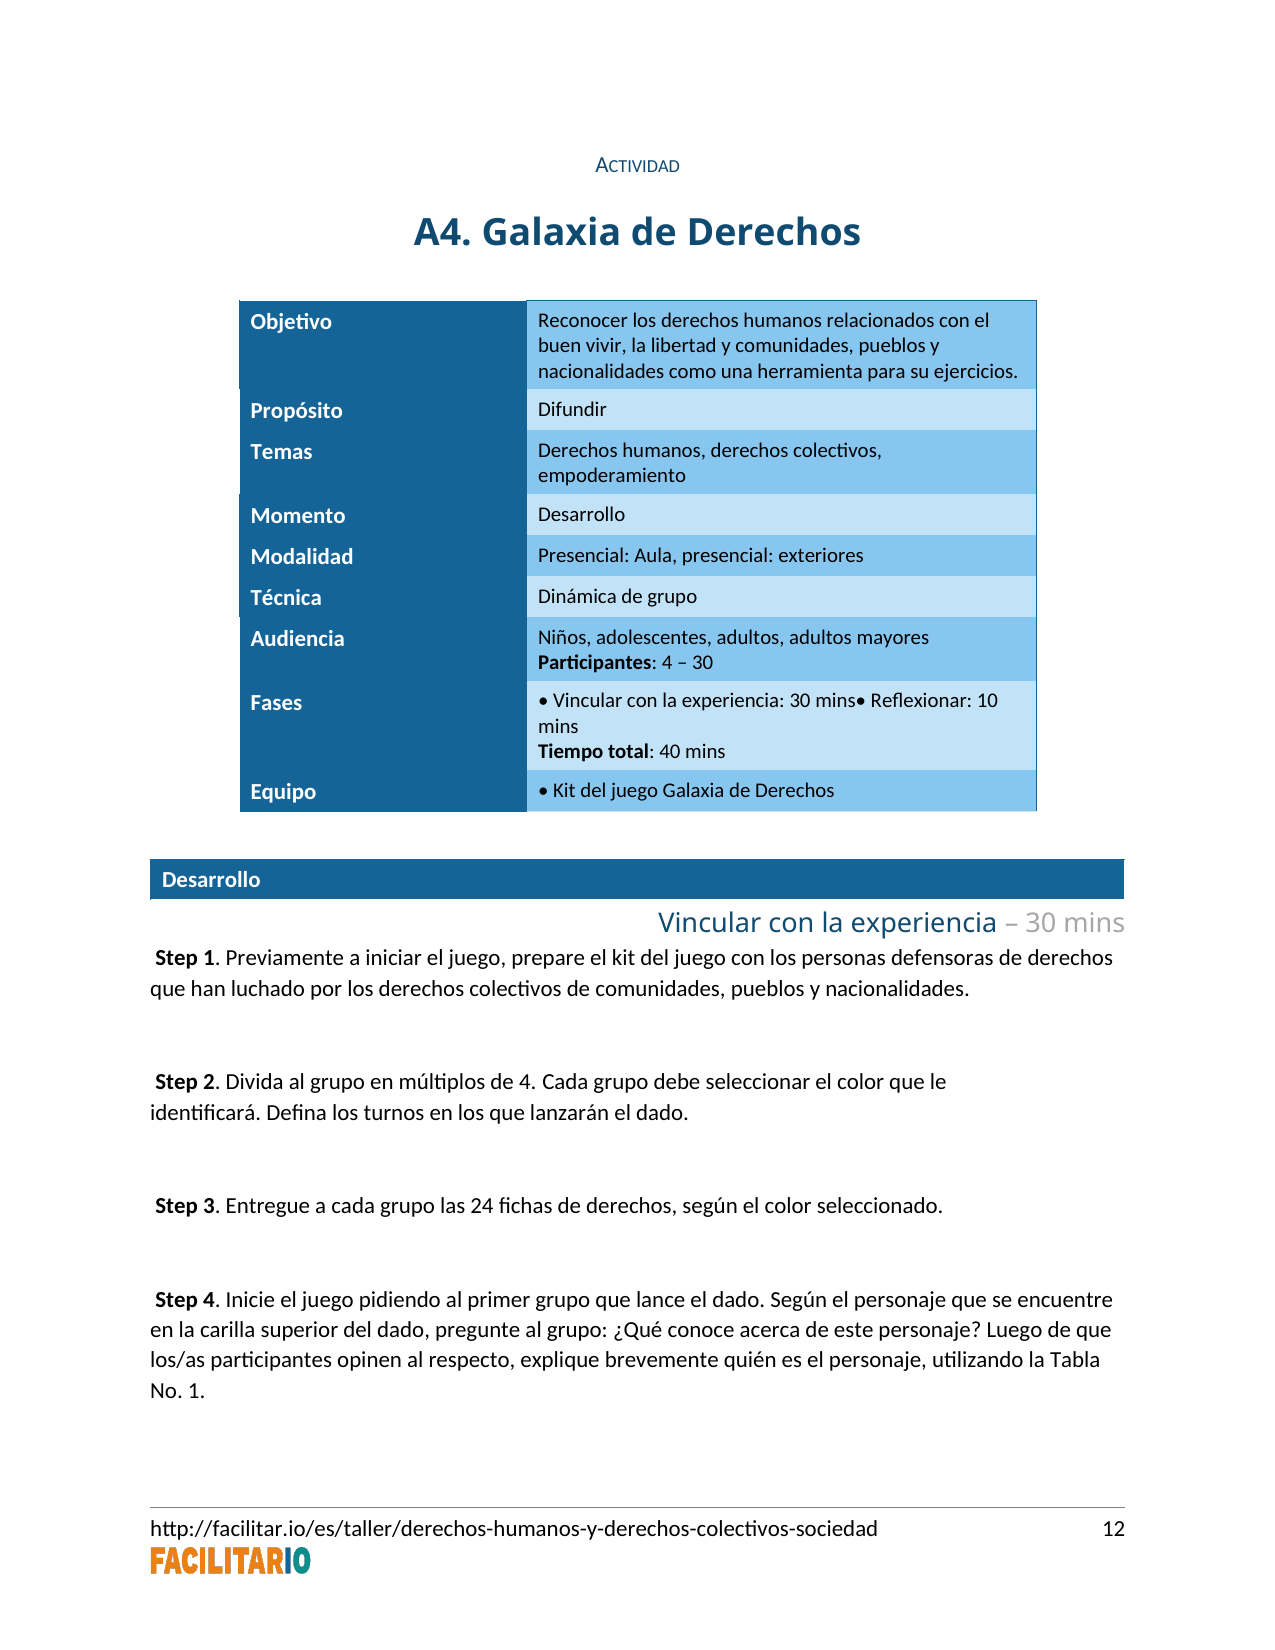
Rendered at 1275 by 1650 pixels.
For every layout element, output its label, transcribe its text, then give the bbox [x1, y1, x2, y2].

table_header Reconocer los derechos humanos relacionados con el buen vivir, la libertad y comunidades, pueblos y nacionalidades como una herramienta para su ejercicios. [527, 301, 1036, 389]
picture [145, 1544, 315, 1576]
table_cell Presencial: Aula, presencial: exteriores [527, 535, 1036, 576]
text Step 3. Entregue a cada grupo las 24 fichas de derechos, según el color seleccionado. [150, 1191, 1125, 1219]
subtitle Vincular con la experiencia – 30 mins [150, 904, 1125, 941]
table_cell Niños, adolescentes, adultos, adultos mayores Participantes: 4 – 30 [527, 617, 1036, 681]
text Step 4. Inicie el juego pidiendo al primer grupo que lance el dado. Según el personaje que se encuentre en la carilla superior del dado, pregunte al grupo: ¿Qué conoce acerca de este personaje? Luego de que los/as participantes opinen al respecto, explique brevemente quién es el personaje, utilizando la Tabla No. 1. [150, 1285, 1125, 1404]
table_cell Modalidad [240, 536, 526, 576]
table_cell Fases [240, 682, 526, 770]
table_header Desarrollo [151, 860, 1124, 899]
table_cell Propósito [240, 390, 526, 430]
table_cell Dinámica de grupo [527, 576, 1036, 617]
text Step 2. Divida al grupo en múltiplos de 4. Cada grupo debe seleccionar el color que le identificará. Defina los turnos en los que lanzarán el dado. [150, 1067, 1125, 1126]
table_cell Difundir [527, 389, 1036, 430]
table_cell Equipo [240, 771, 526, 811]
table_cell Técnica [240, 577, 526, 617]
table_cell Temas [240, 431, 526, 494]
table_cell Derechos humanos, derechos colectivos, empoderamiento [527, 430, 1036, 494]
table_cell • Vincular con la experiencia: 30 mins Tiempo total: 40 mins [527, 681, 1036, 770]
text Actividad [150, 150, 1125, 178]
table_cell • Kit del juego Galaxia de Derechos [527, 770, 1036, 811]
table_header Objetivo [240, 301, 526, 389]
table_cell Desarrollo [527, 494, 1036, 535]
table_cell Audiencia [240, 618, 526, 681]
table_cell Momento [240, 495, 526, 535]
subtitle A4. Galaxia de Derechos [150, 205, 1125, 256]
text Step 1. Previamente a iniciar el juego, prepare el kit del juego con los personas defensoras de derechos que han luchado por los derechos colectivos de comunidades, pueblos y nacionalidades. [150, 943, 1125, 1002]
